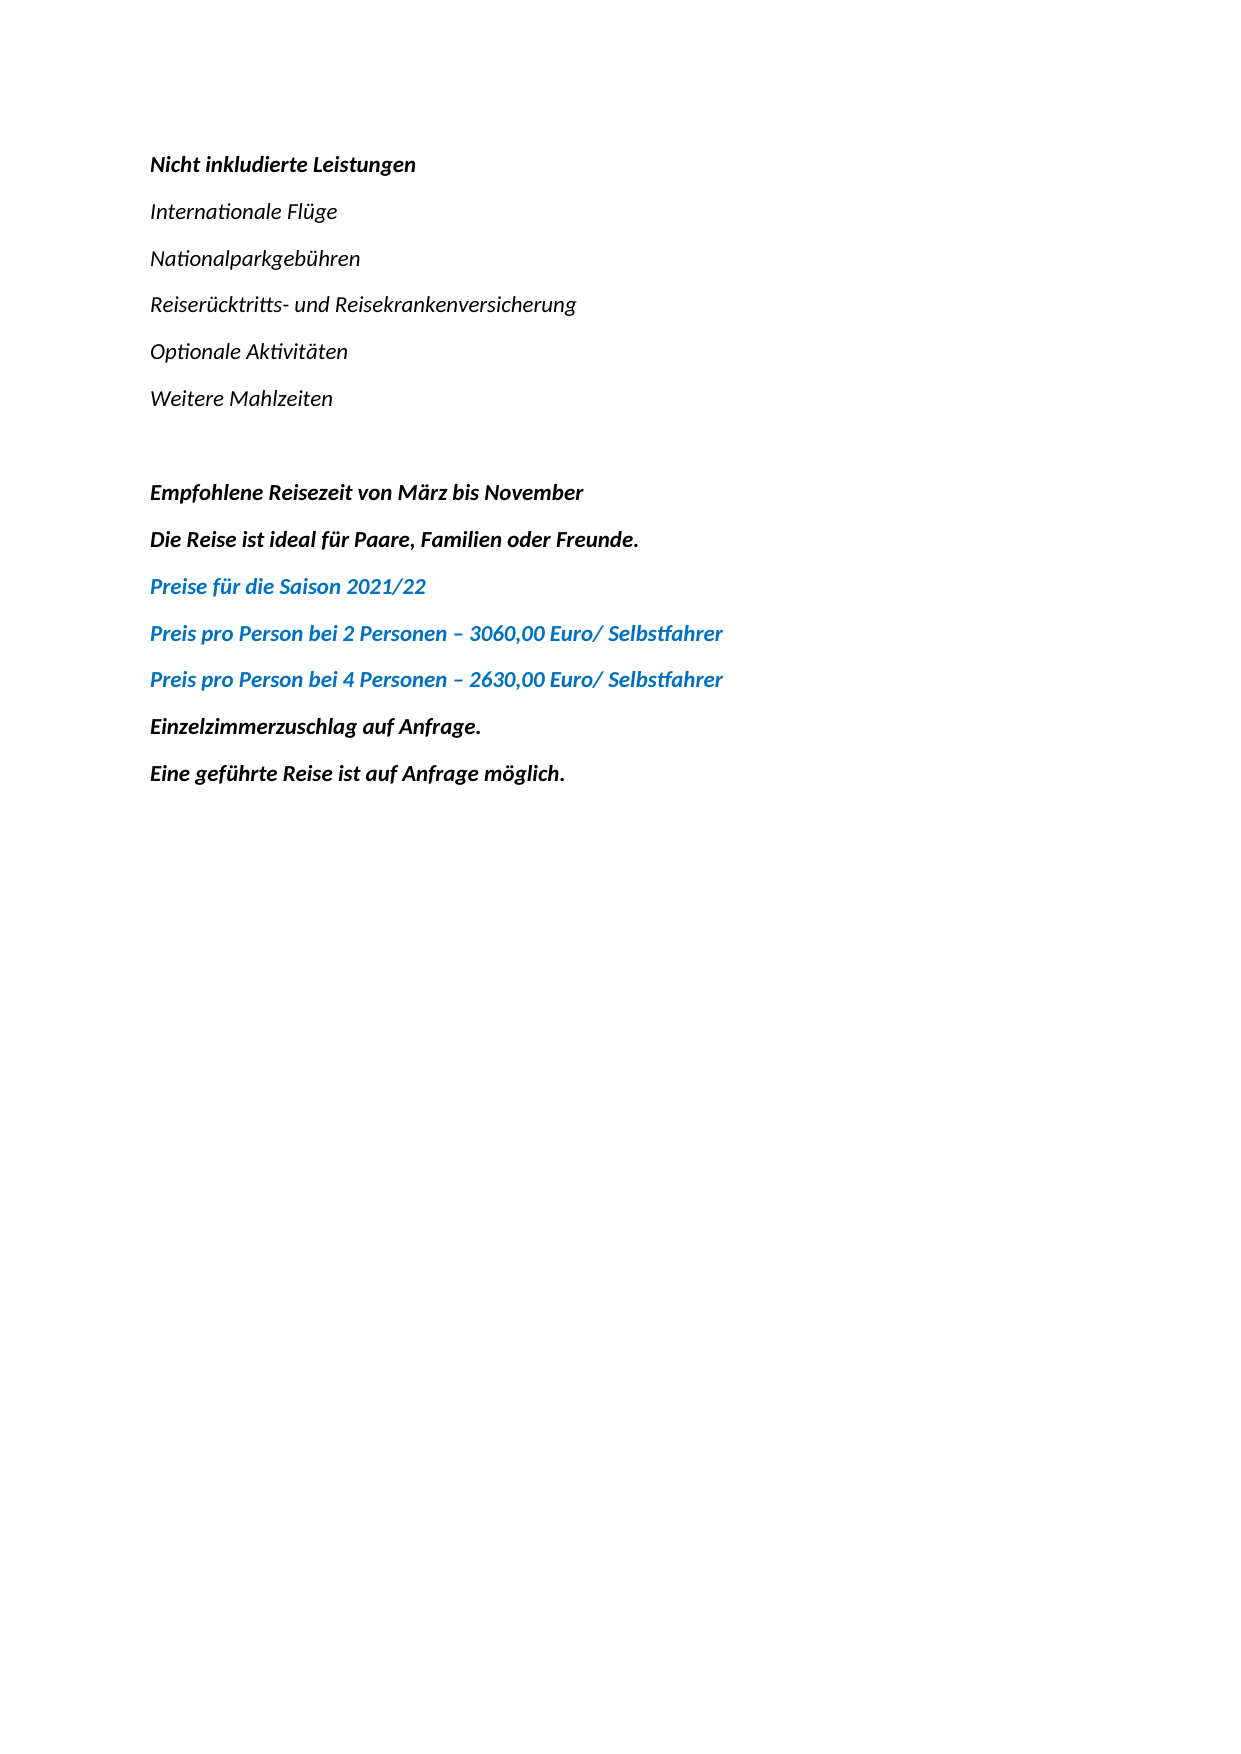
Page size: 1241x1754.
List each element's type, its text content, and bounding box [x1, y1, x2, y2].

text Eine geführte Reise ist auf Anfrage möglich. [150, 759, 1090, 787]
text Empfohlene Reisezeit von März bis November [150, 478, 1090, 506]
text Nationalparkgebühren [150, 244, 1090, 272]
text Internationale Flüge [150, 197, 1090, 225]
text Preis pro Person bei 4 Personen – 2630,00 Euro/ Selbstfahrer [150, 666, 1090, 694]
text Reiserücktritts- und Reisekrankenversicherung [150, 291, 1090, 319]
text Nicht inkludierte Leistungen [150, 150, 1090, 178]
text Einzelzimmerzuschlag auf Anfrage. [150, 712, 1090, 741]
text Die Reise ist ideal für Paare, Familien oder Freunde. [150, 525, 1090, 553]
text Weitere Mahlzeiten [150, 384, 1090, 412]
text Optionale Aktivitäten [150, 337, 1090, 366]
text Preise für die Saison 2021/22 [150, 572, 1090, 600]
text Preis pro Person bei 2 Personen – 3060,00 Euro/ Selbstfahrer [150, 619, 1090, 647]
